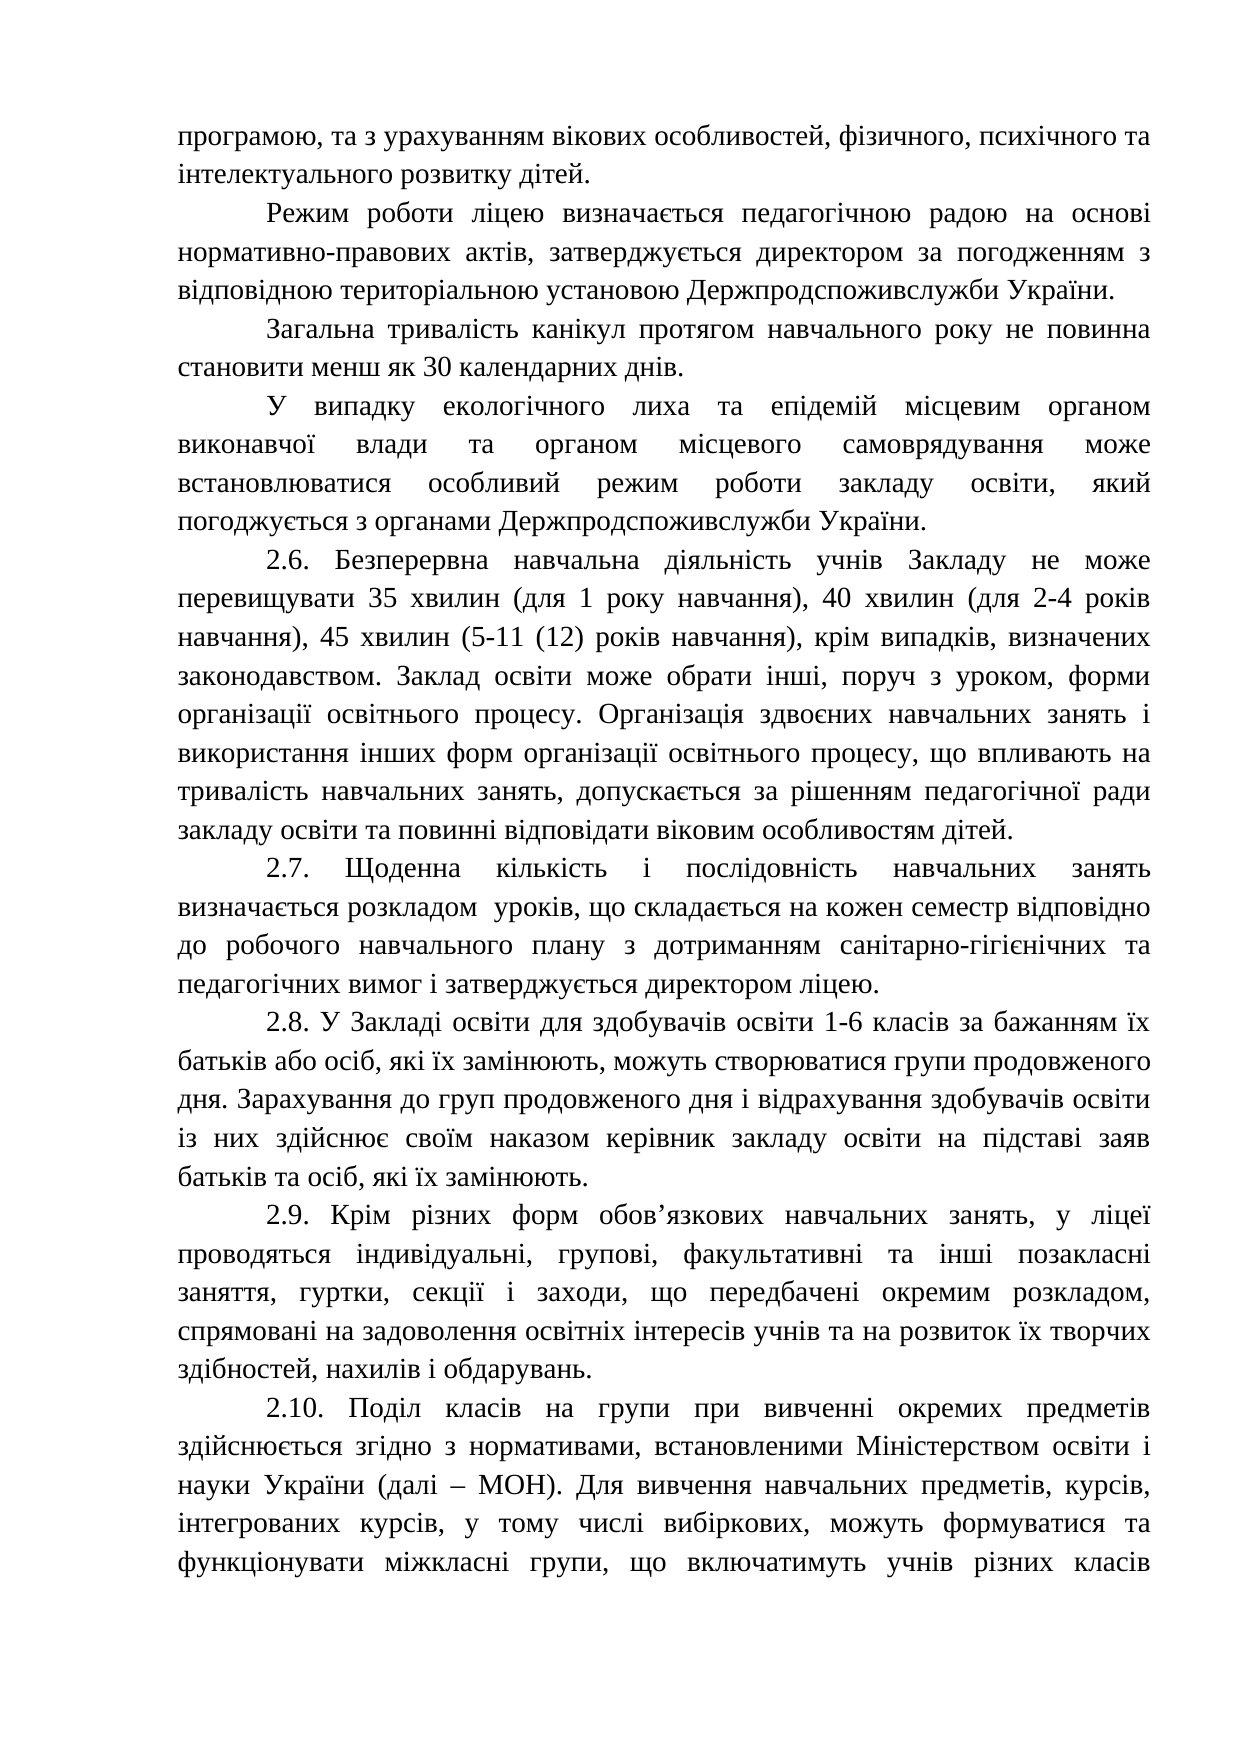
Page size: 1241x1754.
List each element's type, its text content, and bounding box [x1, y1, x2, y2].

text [177, 1390, 1152, 1578]
text 2.7. Щоденна кількість і послідовність навчальних занять визначається розкладом уроків, що складається на кожен семестр відповідно до робочого навчального плану з дотриманням санітарно-гігієнічних та педагогічних вимог і затверджується директором ліцею. [177, 850, 1152, 999]
text У випадку екологічного лиха та епідемій місцевим органом виконавчої влади та органом місцевого самоврядування може встановлюватися особливий режим роботи закладу освіти, який погоджується з органами Держпродспоживслужби України. [177, 388, 1152, 537]
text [177, 118, 1152, 190]
text Загальна тривалість канікул протягом навчального року не повинна становити менш як 30 календарних днів. [177, 311, 1152, 383]
text 2.9. Крім різних форм обов’язкових навчальних занять, у ліцеї проводяться індивідуальні, групові, факультативні та інші позакласні заняття, гуртки, секції і заходи, що передбачені окремим розкладом, спрямовані на задоволення освітніх інтересів учнів та на розвиток їх творчих здібностей, нахилів і обдарувань. [177, 1197, 1152, 1385]
text 2.6. Безперервна навчальна діяльність учнів Закладу не може перевищувати 35 хвилин (для 1 року навчання), 40 хвилин (для 2-4 років навчання), 45 хвилин (5-11 (12) років навчання), крім випадків, визначених законодавством. Заклад освіти може обрати інші, поруч з уроком, форми організації освітнього процесу. Організація здвоєних навчальних занять і використання інших форм організації освітнього процесу, що впливають на тривалість навчальних занять, допускається за рішенням педагогічної ради закладу освіти та повинні відповідати віковим особливостям дітей. [177, 542, 1152, 845]
text 2.8. У Закладі освіти для здобувачів освіти 1-6 класів за бажанням їх батьків або осіб, які їх замінюють, можуть створюватися групи продовженого дня. Зарахування до груп продовженого дня і відрахування здобувачів освіти із них здійснює своїм наказом керівник закладу освіти на підставі заяв батьків та осіб, які їх замінюють. [177, 1004, 1152, 1192]
text Режим роботи ліцею визначається педагогічною радою на основі нормативно-правових актів, затверджується директором за погодженням з відповідною територіальною установою Держпродспоживслужби України. [177, 195, 1152, 306]
